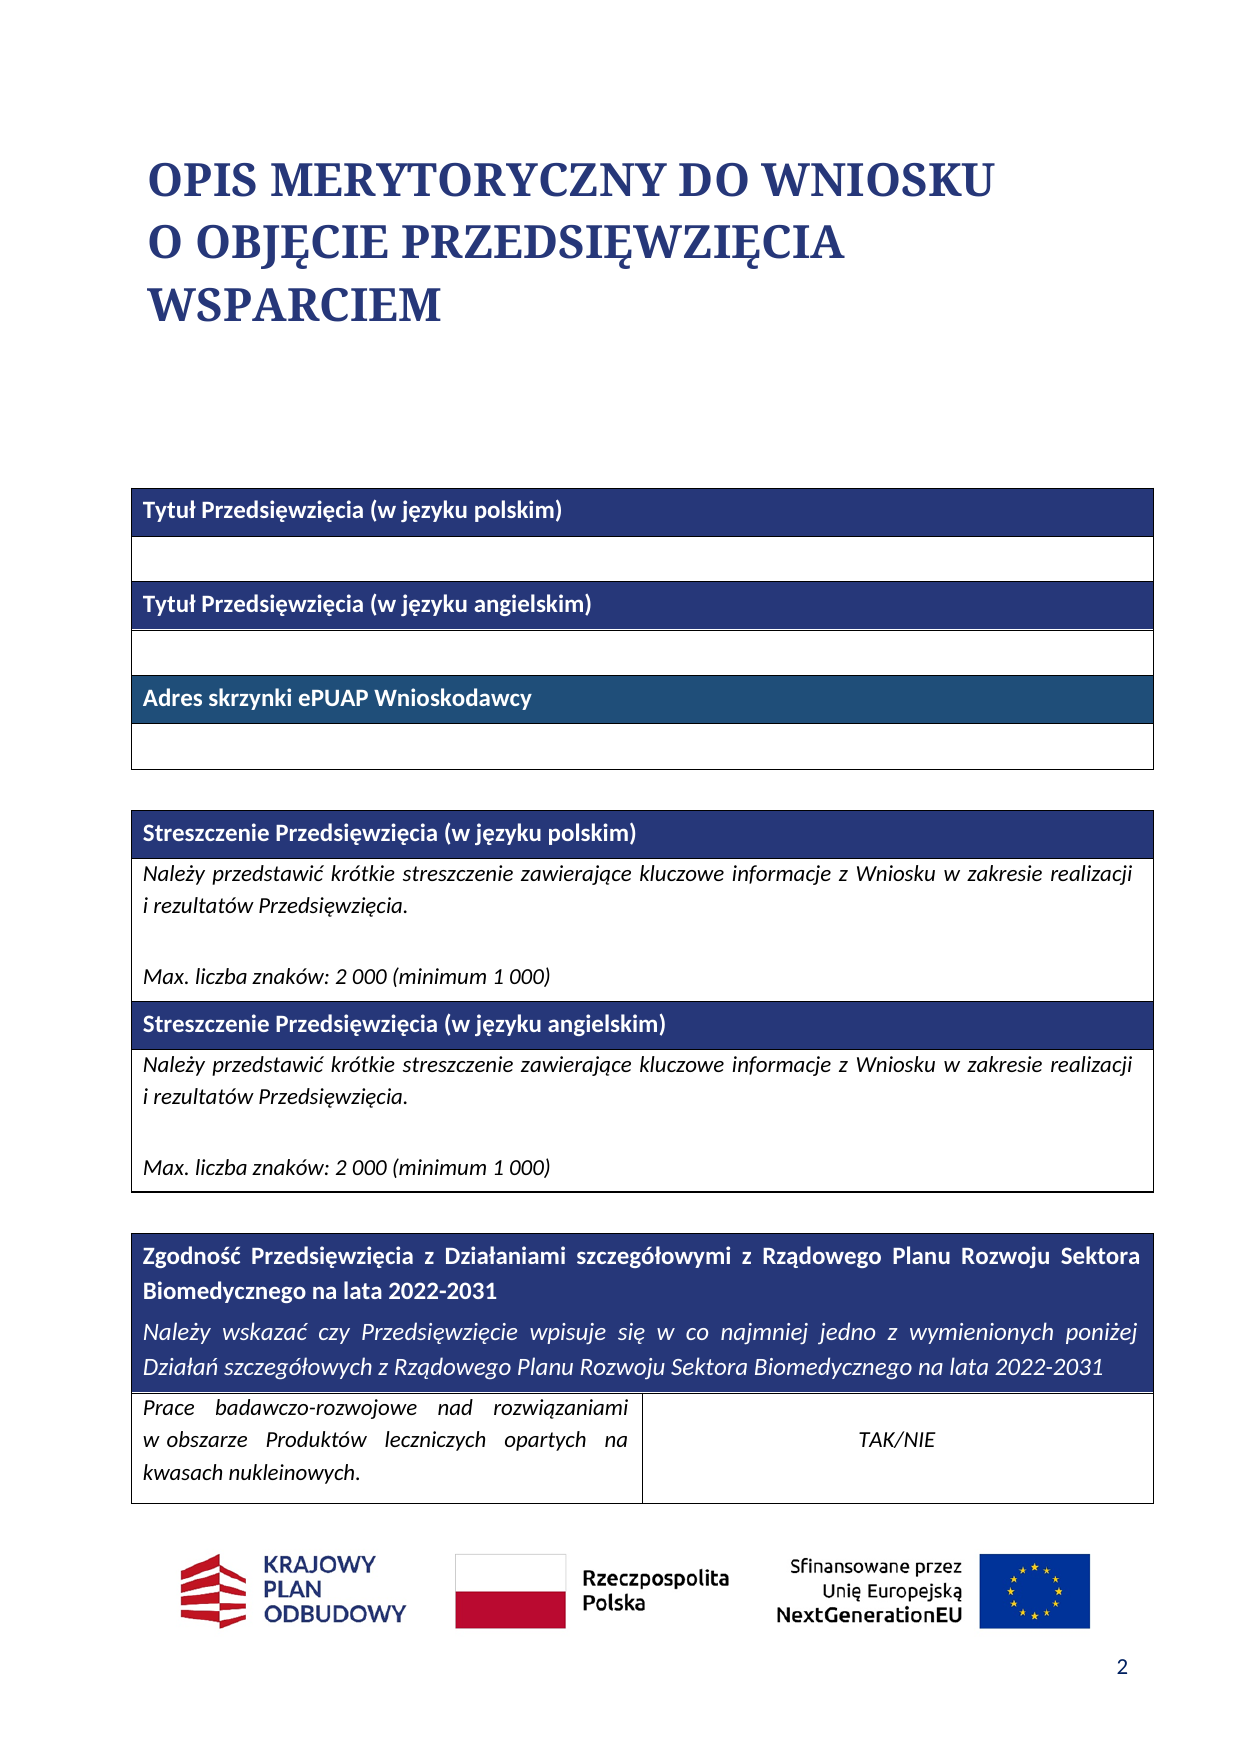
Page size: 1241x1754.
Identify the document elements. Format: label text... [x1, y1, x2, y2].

table_header Tytuł Przedsięwzięcia (w języku polskim) [132, 489, 1153, 536]
table_cell Tytuł Przedsięwzięcia (w języku angielskim) [132, 582, 1153, 629]
table_cell [132, 631, 1153, 675]
table_cell [132, 537, 1153, 581]
table_cell [132, 724, 1153, 769]
text OPIS MERYTORYCZNY DO WNIOSKU O OBJĘCIE PRZEDSIĘWZIĘCIA WSPARCIEM [148, 148, 1137, 335]
table_cell Adres skrzynki ePUAP Wnioskodawcy [132, 676, 1153, 723]
table_cell Należy przedstawić krótkie streszczenie zawierające kluczowe informacje z Wniosku w zakresie realizacji i rezultatów Przedsięwzięcia. Max. liczba znaków: 2 000 (minimum 1 000) [132, 1050, 1153, 1191]
table_cell Prace badawczo-rozwojowe nad rozwiązaniami w obszarze Produktów leczniczych opartych na kwasach nukleinowych. [132, 1394, 642, 1503]
table_header Streszczenie Przedsięwzięcia (w języku polskim) [132, 811, 1153, 858]
table_cell TAK/NIE [643, 1394, 1153, 1503]
table_cell Streszczenie Przedsięwzięcia (w języku angielskim) [132, 1002, 1153, 1049]
table_header Zgodność Przedsięwzięcia z Działaniami szczegółowymi z Rządowego Planu Rozwoju Sektora Biomedycznego na lata 2022-2031 Należy wskazać czy Przedsięwzięcie wpisuje się w co najmniej jedno z wymienionych poniżej Działań szczegółowych z Rządowego Planu Rozwoju Sektora Biomedycznego na lata 2022-2031 [132, 1234, 1153, 1392]
table_cell Należy przedstawić krótkie streszczenie zawierające kluczowe informacje z Wniosku w zakresie realizacji i rezultatów Przedsięwzięcia. Max. liczba znaków: 2 000 (minimum 1 000) [132, 859, 1153, 1001]
